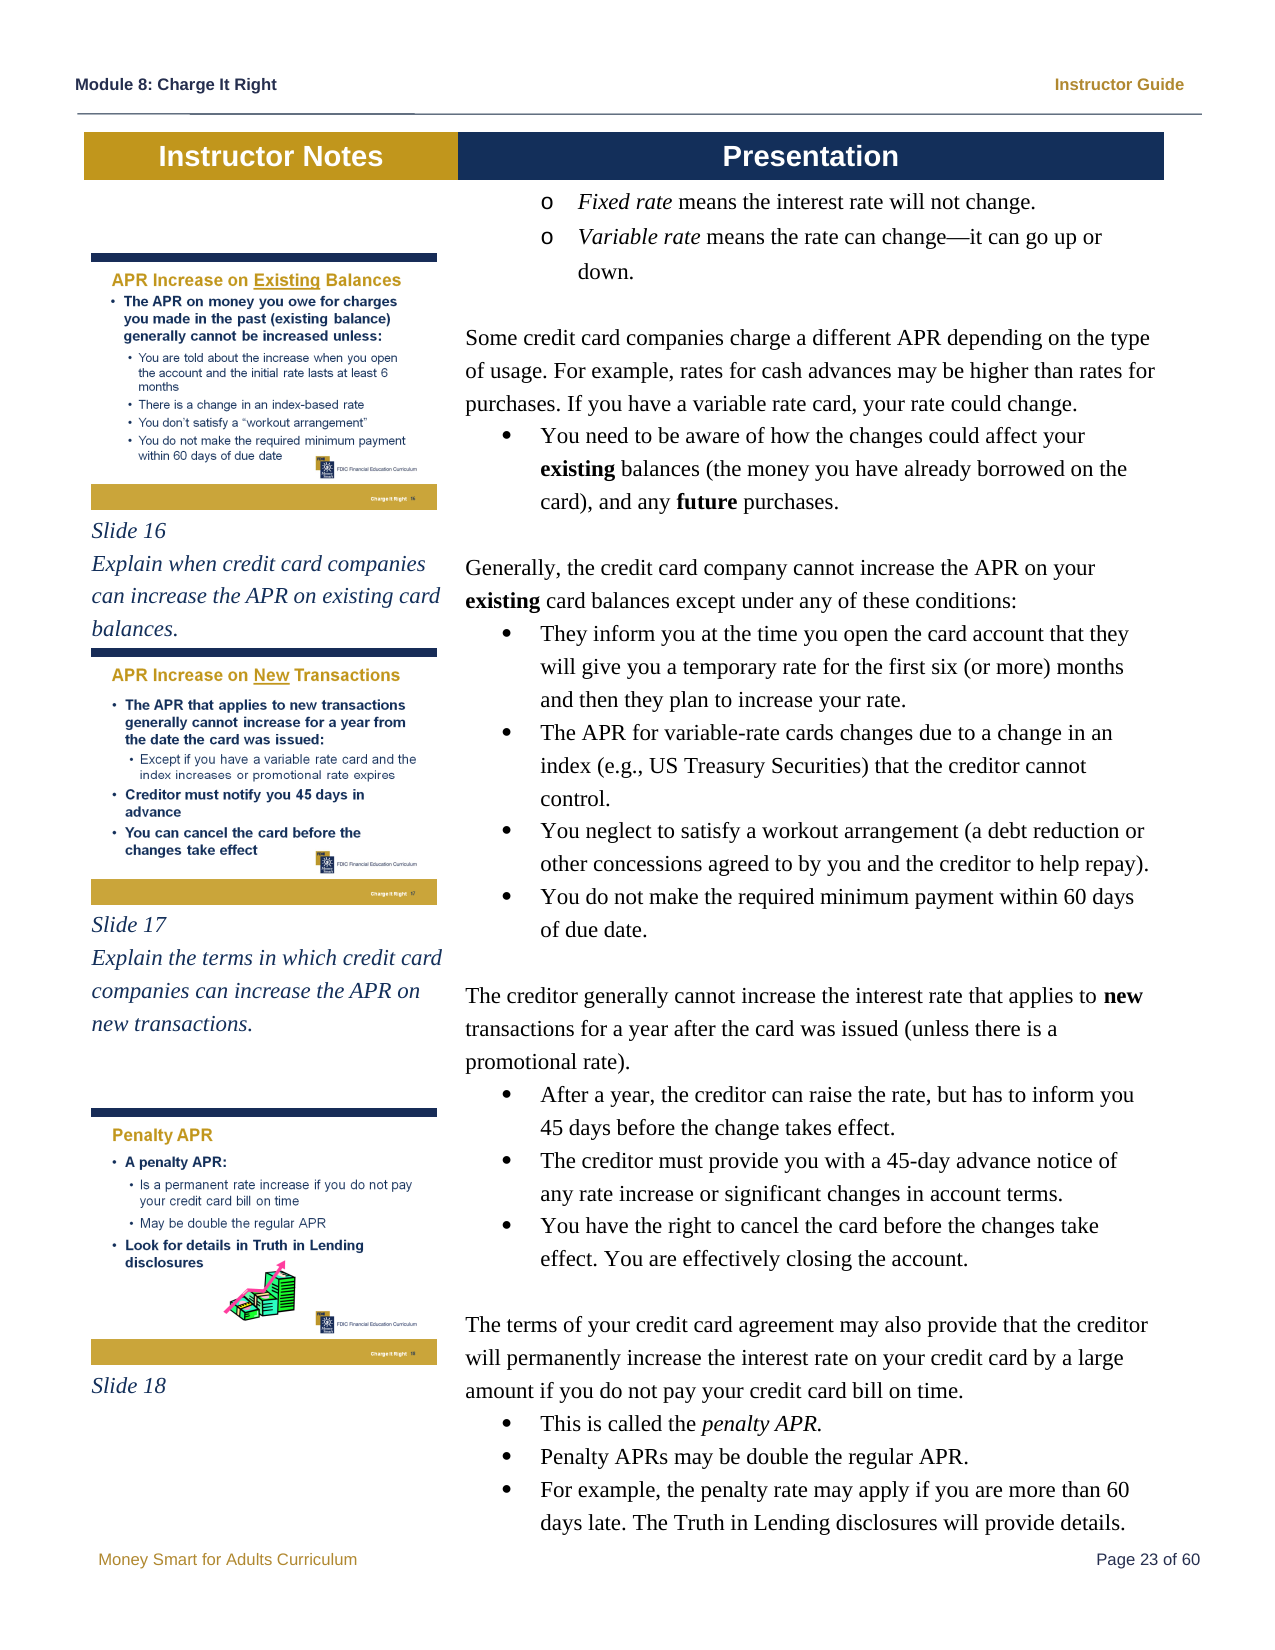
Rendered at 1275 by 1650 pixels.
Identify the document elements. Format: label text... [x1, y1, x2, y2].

picture [91, 1108, 437, 1365]
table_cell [458, 180, 1164, 1549]
picture [91, 253, 437, 510]
picture [91, 648, 437, 905]
table_header Instructor Notes [84, 132, 458, 180]
table_header Presentation [458, 132, 1164, 180]
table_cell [84, 180, 458, 1549]
